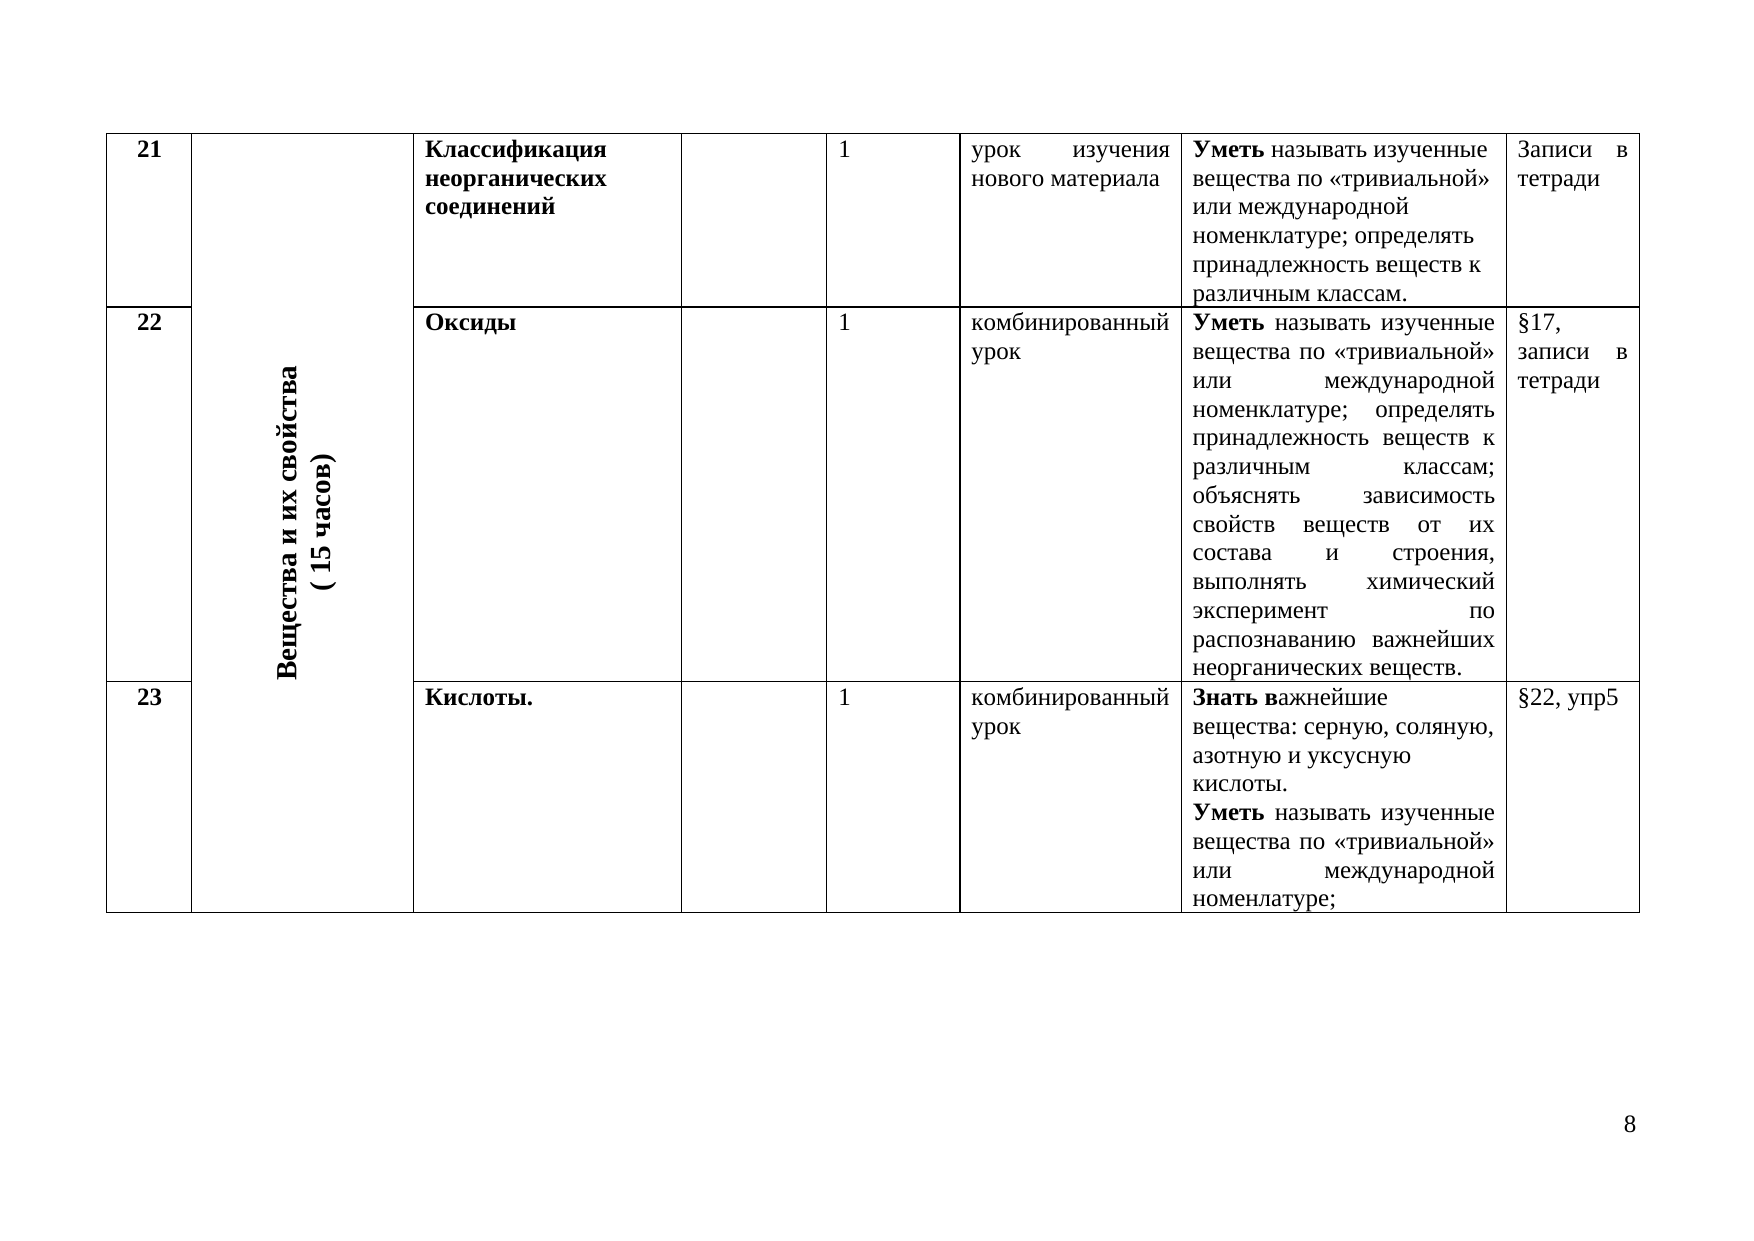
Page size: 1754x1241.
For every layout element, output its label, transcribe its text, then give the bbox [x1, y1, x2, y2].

table_cell урок изучения нового материала [961, 134, 1181, 306]
table_cell Знать важнейшие вещества: серную, соляную, азотную и уксусную кислоты. Уметь называть изученные вещества по «тривиальной» или международной номенлатуре; [1182, 682, 1506, 912]
table_cell 1 [827, 682, 959, 912]
table_cell комбинированный урок [961, 682, 1181, 912]
table_cell Записи в тетради [1507, 134, 1639, 306]
table_cell 21 [107, 134, 191, 306]
table_cell Уметь называть изученные вещества по «тривиальной» или международной номенклатуре; определять принадлежность веществ к различным классам; объяснять зависимость свойств веществ от их состава и строения, выполнять химический эксперимент по распознаванию важнейших неорганических веществ. [1182, 308, 1506, 681]
table_cell комбинированный урок [961, 308, 1181, 681]
table_cell Оксиды [414, 308, 681, 681]
table_cell Кислоты. [414, 682, 681, 912]
table_cell 1 [827, 134, 959, 306]
table_cell [682, 308, 826, 681]
table_cell Вещества и их свойства ( 15 часов) [192, 134, 413, 912]
table_cell §22, упр5 [1507, 682, 1639, 912]
table_cell [682, 682, 826, 912]
table_cell [682, 134, 826, 306]
table_cell Классификация неорганических соединений [414, 134, 681, 306]
table_cell 1 [827, 308, 959, 681]
table_cell 23 [107, 682, 191, 912]
table_cell 22 [107, 308, 191, 681]
table_cell Уметь называть изученные вещества по «тривиальной» или международной номенклатуре; определять принадлежность веществ к различным классам. [1182, 134, 1506, 306]
table_cell §17, записи в тетради [1507, 308, 1639, 681]
